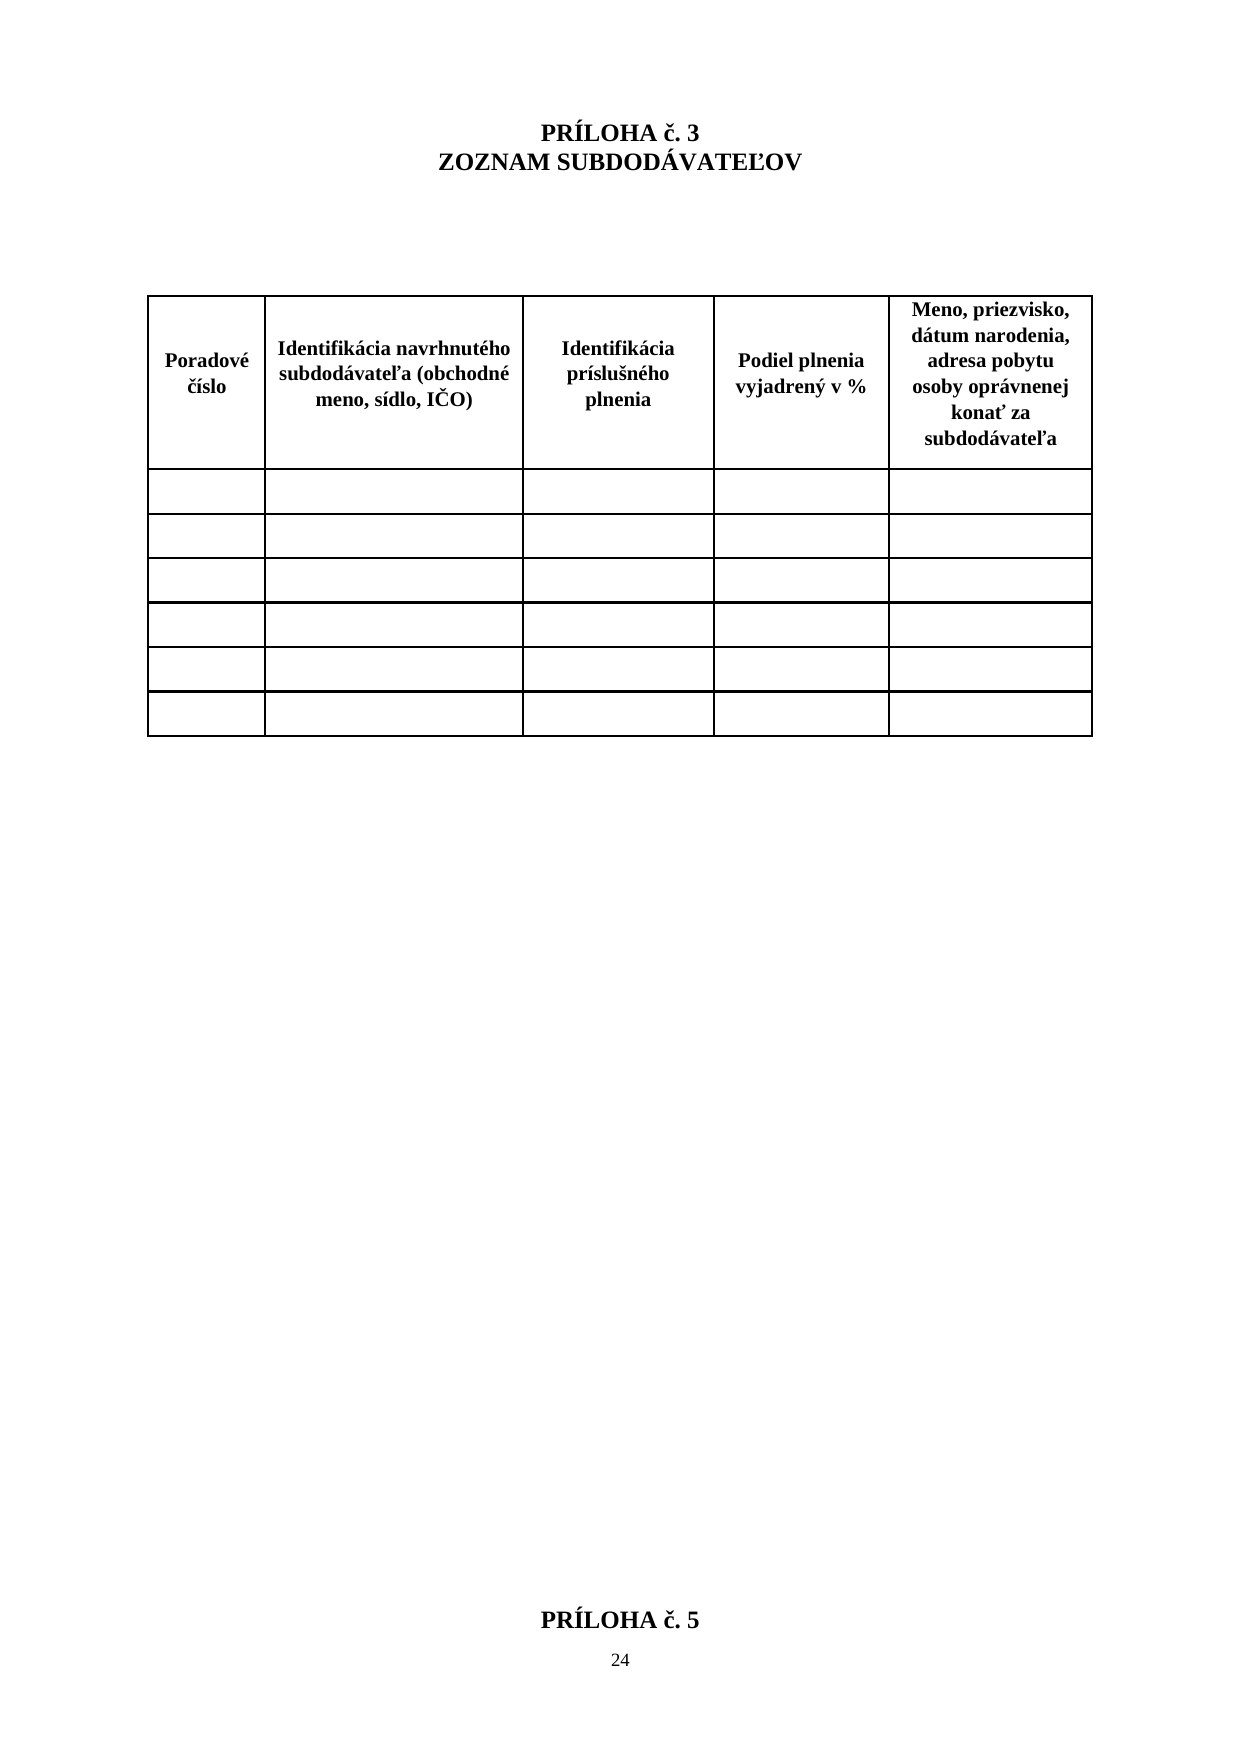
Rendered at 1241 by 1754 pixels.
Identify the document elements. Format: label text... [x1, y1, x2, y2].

table_cell [715, 515, 888, 557]
table_cell [149, 604, 264, 646]
table_cell [715, 648, 888, 690]
table_cell [266, 693, 522, 735]
table_cell [524, 604, 713, 646]
table_cell [149, 693, 264, 735]
table_cell [266, 559, 522, 601]
table_header Identifikácia navrhnutého subdodávateľa (obchodné meno, sídlo, IČO) [266, 297, 522, 468]
table_cell [524, 693, 713, 735]
table_cell [715, 470, 888, 512]
table_header Identifikácia príslušného plnenia [524, 297, 713, 468]
table_header Poradové číslo [149, 297, 264, 468]
table_cell [524, 470, 713, 512]
text PRÍLOHA č. 3 [148, 118, 1092, 147]
table_cell [890, 648, 1091, 690]
table_cell [149, 515, 264, 557]
table_cell [149, 648, 264, 690]
table_cell [266, 604, 522, 646]
table_header Podiel plnenia vyjadrený v % [715, 297, 888, 468]
table_cell [890, 515, 1091, 557]
table_cell [890, 559, 1091, 601]
table_cell [149, 470, 264, 512]
table_cell [890, 470, 1091, 512]
table_cell [149, 559, 264, 601]
table_cell [524, 648, 713, 690]
text PRÍLOHA č. 5 [148, 1605, 1092, 1634]
table_cell [715, 604, 888, 646]
table_cell [266, 470, 522, 512]
table_cell [524, 515, 713, 557]
table_header Meno, priezvisko, dátum narodenia, adresa pobytu osoby oprávnenej konať za subdodávateľa [890, 297, 1091, 468]
table_cell [715, 693, 888, 735]
table_cell [715, 559, 888, 601]
table_cell [524, 559, 713, 601]
table_cell [266, 515, 522, 557]
table_cell [890, 693, 1091, 735]
text ZOZNAM SUBDODÁVATEĽOV [148, 147, 1092, 176]
table_cell [266, 648, 522, 690]
table_cell [890, 604, 1091, 646]
